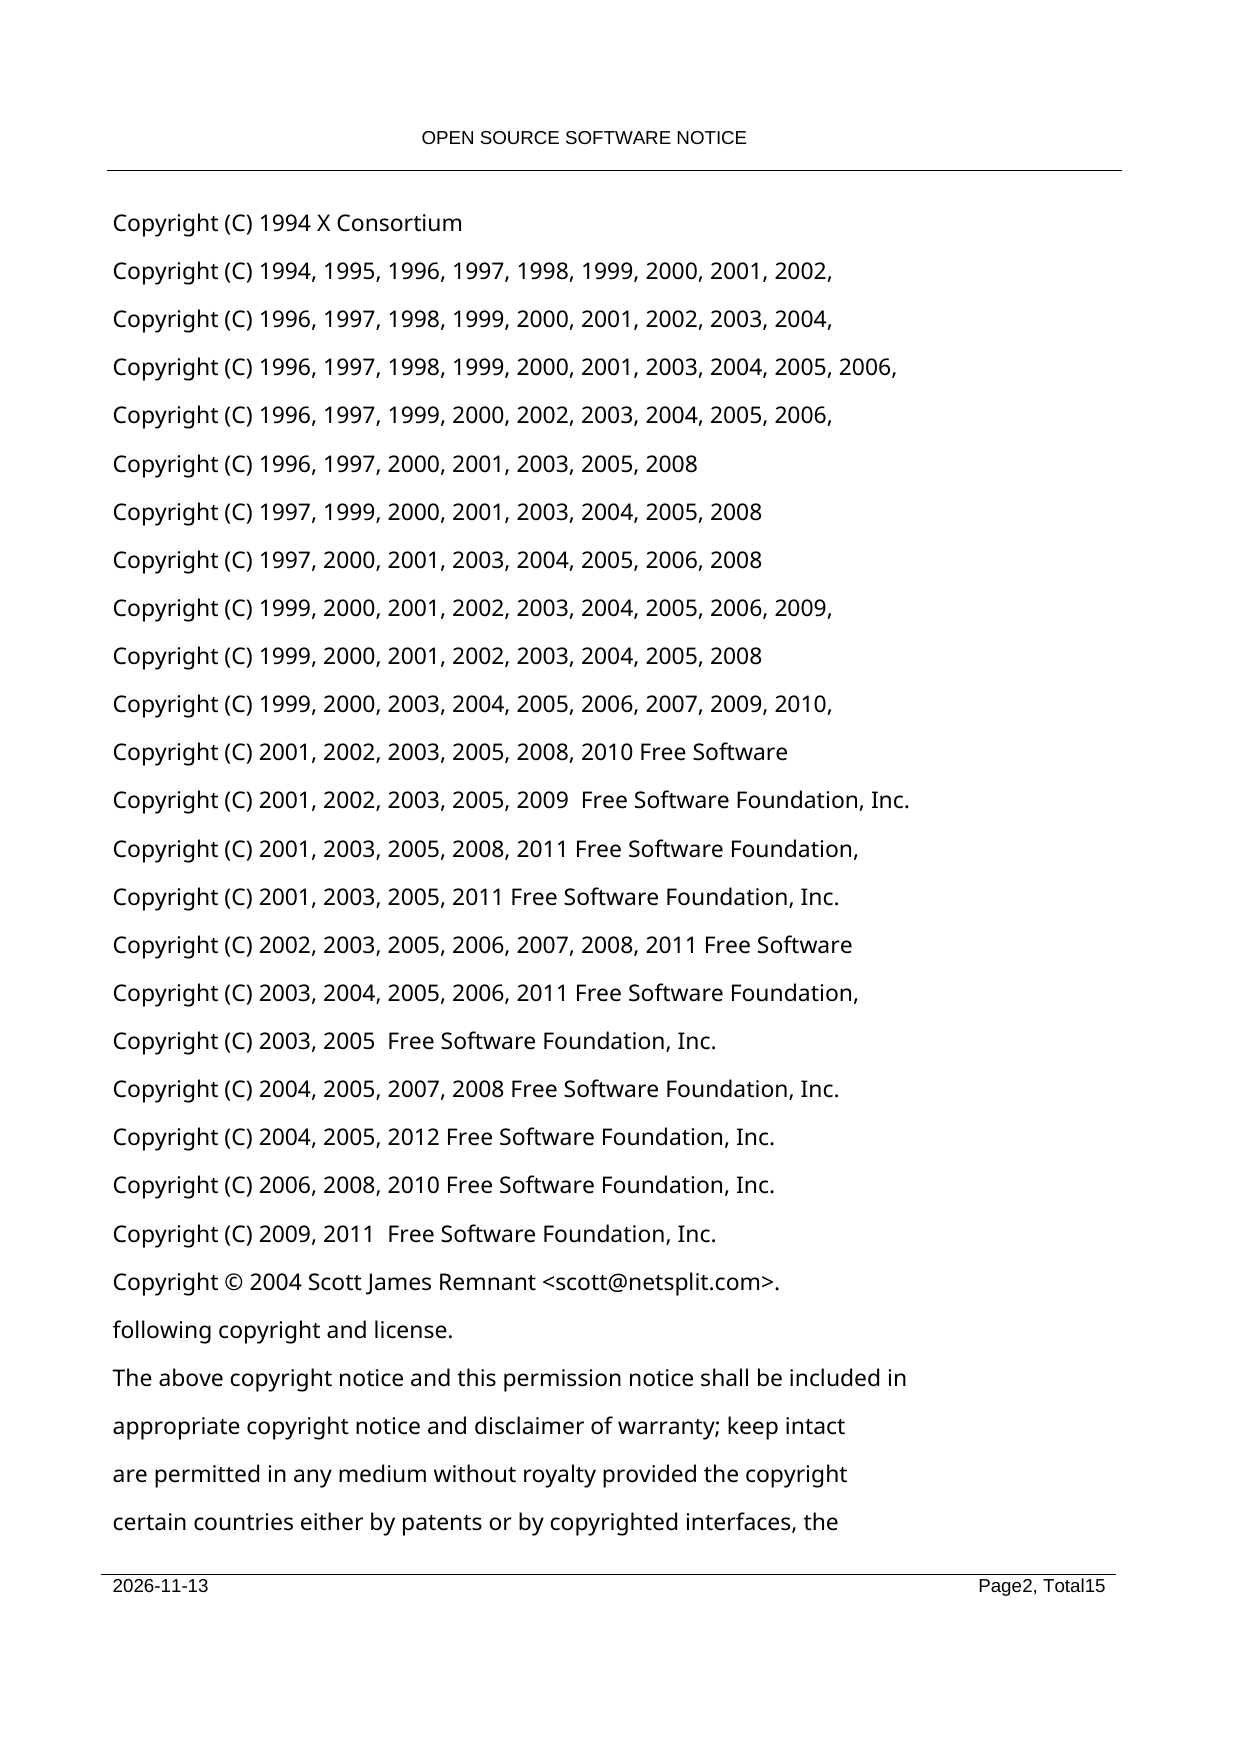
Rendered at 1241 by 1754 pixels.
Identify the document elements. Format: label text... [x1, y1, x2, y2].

text Copyright (C) 2004, 2005, 2007, 2008 Free Software Foundation, Inc. [112, 1073, 1128, 1105]
text following copyright and license. [112, 1313, 1128, 1346]
text Copyright (C) 1999, 2000, 2001, 2002, 2003, 2004, 2005, 2008 [112, 639, 1128, 672]
text Copyright (C) 2003, 2005 Free Software Foundation, Inc. [112, 1024, 1128, 1057]
text are permitted in any medium without royalty provided the copyright [112, 1458, 1128, 1490]
text Copyright (C) 1996, 1997, 1999, 2000, 2002, 2003, 2004, 2005, 2006, [112, 399, 1128, 431]
text Copyright (C) 1999, 2000, 2001, 2002, 2003, 2004, 2005, 2006, 2009, [112, 591, 1128, 624]
text Copyright (C) 2004, 2005, 2012 Free Software Foundation, Inc. [112, 1121, 1128, 1153]
text Copyright (C) 1997, 2000, 2001, 2003, 2004, 2005, 2006, 2008 [112, 543, 1128, 576]
text certain countries either by patents or by copyrighted interfaces, the [112, 1506, 1128, 1538]
text Copyright (C) 1996, 1997, 2000, 2001, 2003, 2005, 2008 [112, 447, 1128, 479]
text Copyright (C) 2009, 2011 Free Software Foundation, Inc. [112, 1217, 1128, 1249]
text Copyright (C) 1994 X Consortium [112, 206, 1128, 239]
text The above copyright notice and this permission notice shall be included in [112, 1361, 1128, 1394]
text Copyright (C) 2006, 2008, 2010 Free Software Foundation, Inc. [112, 1169, 1128, 1201]
text Copyright (C) 2001, 2002, 2003, 2005, 2008, 2010 Free Software [112, 736, 1128, 768]
text Copyright (C) 1996, 1997, 1998, 1999, 2000, 2001, 2003, 2004, 2005, 2006, [112, 351, 1128, 383]
text Copyright (C) 2001, 2003, 2005, 2011 Free Software Foundation, Inc. [112, 880, 1128, 913]
text Copyright (C) 2003, 2004, 2005, 2006, 2011 Free Software Foundation, [112, 976, 1128, 1009]
text Copyright (C) 1999, 2000, 2003, 2004, 2005, 2006, 2007, 2009, 2010, [112, 688, 1128, 720]
text appropriate copyright notice and disclaimer of warranty; keep intact [112, 1409, 1128, 1442]
text Copyright (C) 1996, 1997, 1998, 1999, 2000, 2001, 2002, 2003, 2004, [112, 303, 1128, 335]
text Copyright (C) 1994, 1995, 1996, 1997, 1998, 1999, 2000, 2001, 2002, [112, 254, 1128, 287]
text Copyright (C) 2001, 2003, 2005, 2008, 2011 Free Software Foundation, [112, 832, 1128, 864]
text Copyright (C) 2001, 2002, 2003, 2005, 2009 Free Software Foundation, Inc. [112, 784, 1128, 816]
text Copyright (C) 2002, 2003, 2005, 2006, 2007, 2008, 2011 Free Software [112, 928, 1128, 961]
text Copyright (C) 1997, 1999, 2000, 2001, 2003, 2004, 2005, 2008 [112, 495, 1128, 528]
text Copyright © 2004 Scott James Remnant <scott@netsplit.com>. [112, 1265, 1128, 1298]
